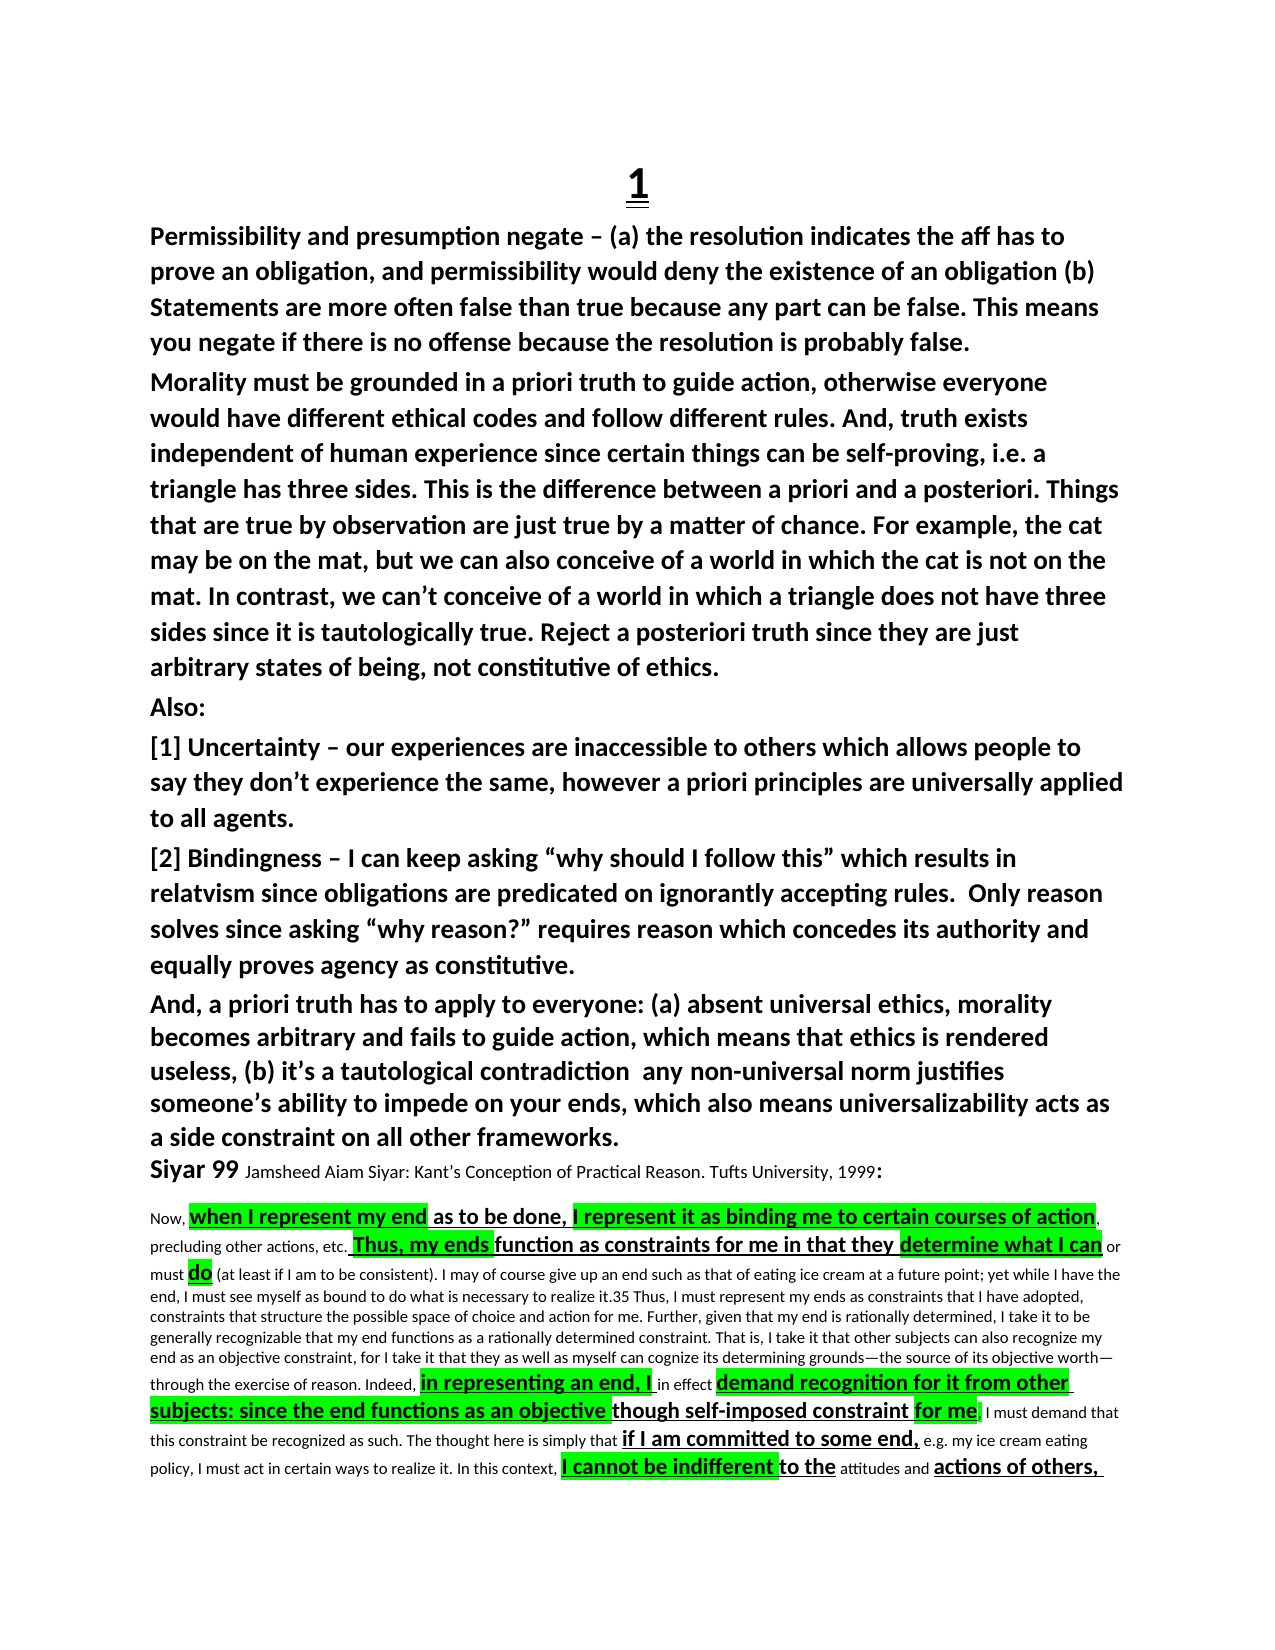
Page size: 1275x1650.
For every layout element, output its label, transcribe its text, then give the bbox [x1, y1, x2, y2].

subtitle 1 [150, 154, 1125, 210]
subtitle Morality must be grounded in a priori truth to guide action, otherwise everyone would have different ethical codes and follow different rules. And, truth exists independent of human experience since certain things can be self-proving, i.e. a triangle has three sides. This is the difference between a priori and a posteriori. Things that are true by observation are just true by a matter of chance. For example, the cat may be on the mat, but we can also conceive of a world in which the cat is not on the mat. In contrast, we can’t conceive of a world in which a triangle does not have three sides since it is tautologically true. Reject a posteriori truth since they are just arbitrary states of being, not constitutive of ethics. [150, 365, 1125, 683]
subtitle [1] Uncertainty – our experiences are inaccessible to others which allows people to say they don’t experience the same, however a priori principles are universally applied to all agents. [150, 730, 1125, 834]
subtitle And, a priori truth has to apply to everyone: (a) absent universal ethics, morality becomes arbitrary and fails to guide action, which means that ethics is rendered useless, (b) it’s a tautological contradiction any non-universal norm justifies someone’s ability to impede on your ends, which also means universalizability acts as a side constraint on all other frameworks. [150, 988, 1125, 1153]
subtitle Also: [150, 690, 1125, 723]
subtitle Permissibility and presumption negate – (a) the resolution indicates the aff has to prove an obligation, and permissibility would deny the existence of an obligation (b) Statements are more often false than true because any part can be false. This means you negate if there is no offense because the resolution is probably false. [150, 219, 1125, 358]
subtitle [2] Bindingness – I can keep asking “why should I follow this” which results in relatvism since obligations are predicated on ignorantly accepting rules. Only reason solves since asking “why reason?” requires reason which concedes its authority and equally proves agency as constitutive. [150, 841, 1125, 981]
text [150, 1202, 1125, 1480]
text Siyar 99 Jamsheed Aiam Siyar: Kant’s Conception of Practical Reason. Tufts University, 1999: [150, 1153, 1125, 1186]
